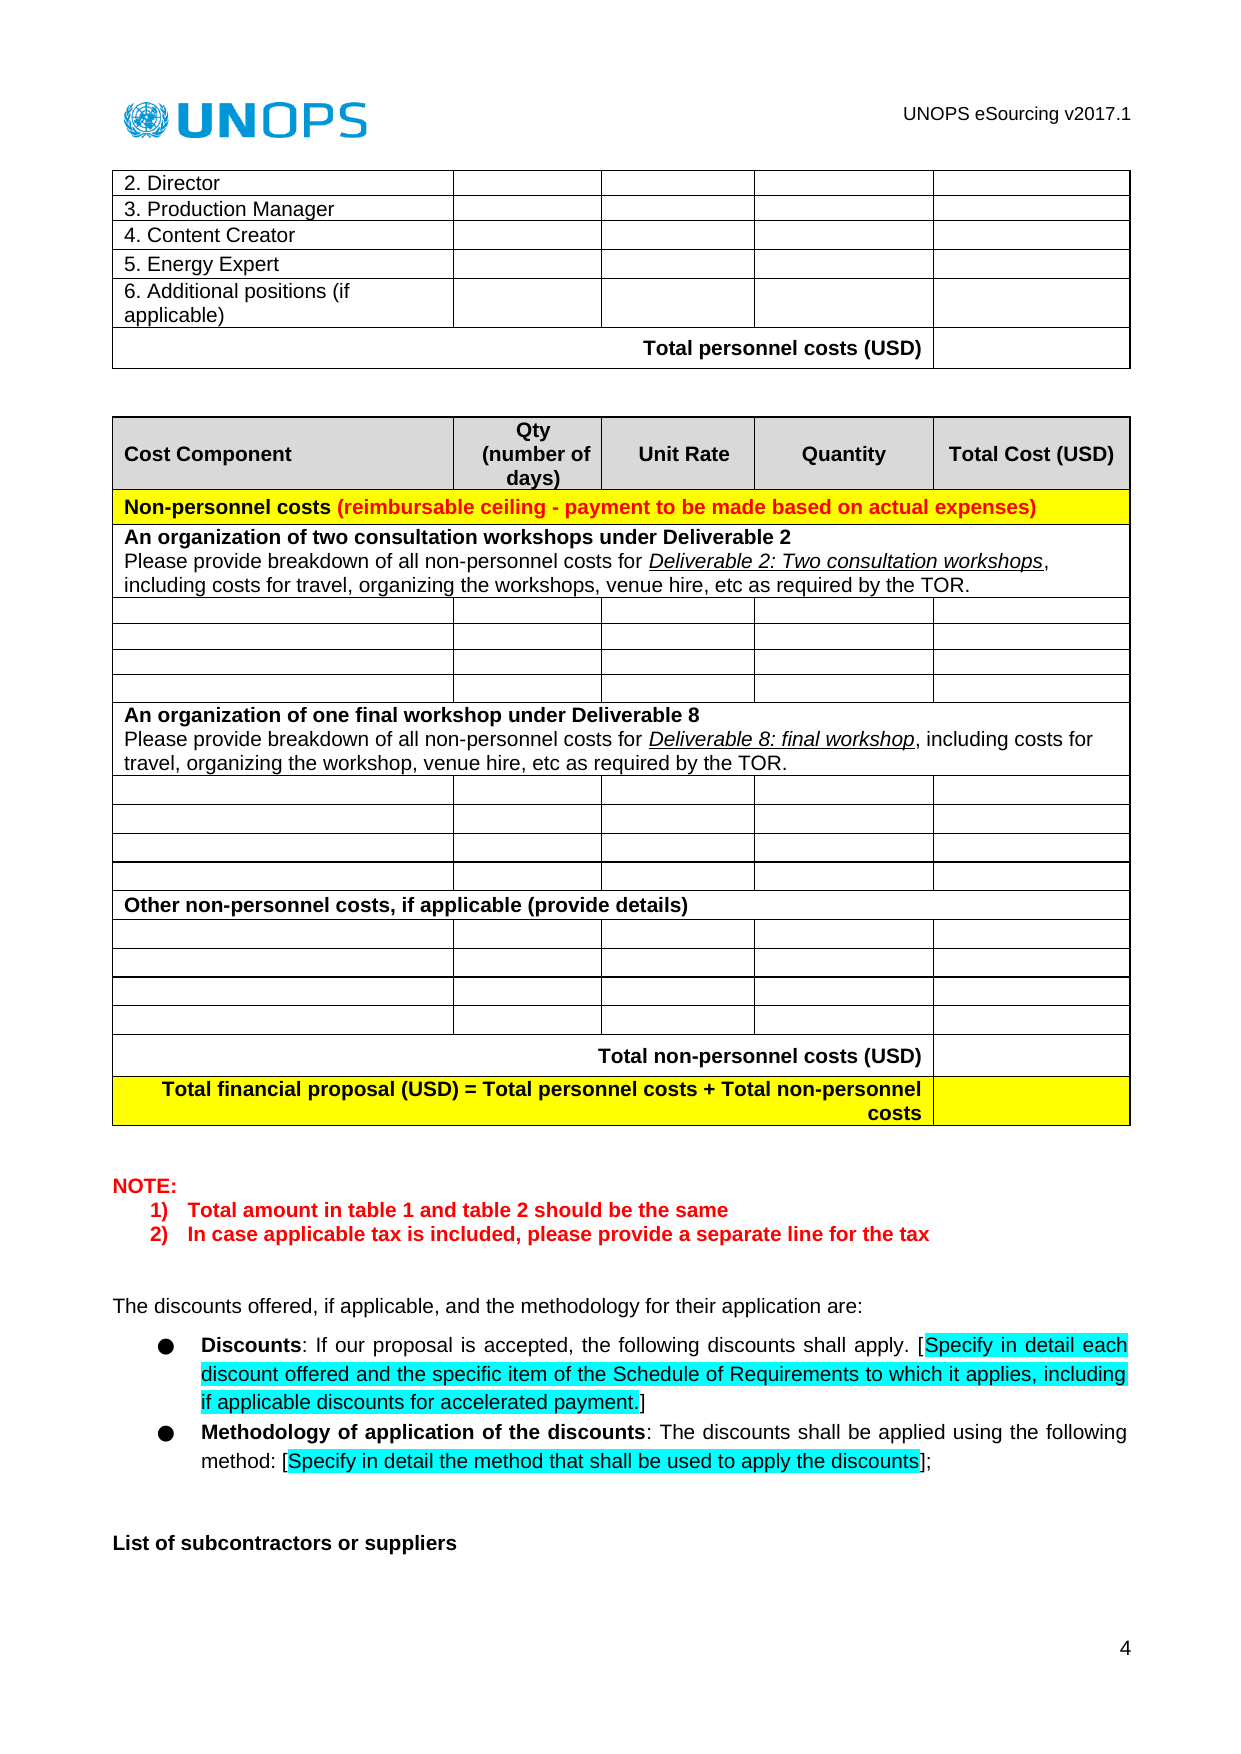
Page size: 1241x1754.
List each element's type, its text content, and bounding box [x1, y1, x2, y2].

table_cell Other non-personnel costs, if applicable (provide details) [113, 891, 1129, 919]
table_cell 4. Content Creator [113, 221, 453, 249]
table_header Qty (number of days) [454, 418, 601, 489]
table_cell [755, 776, 933, 804]
table_cell 5. Energy Expert [113, 250, 453, 278]
table_cell [454, 776, 601, 804]
table_cell [755, 978, 933, 1005]
table_header Unit Rate [602, 418, 754, 489]
table_cell [113, 834, 453, 861]
table_cell [602, 978, 754, 1005]
picture [153, 112, 163, 128]
table_cell [934, 1006, 1129, 1034]
table_cell [755, 624, 933, 648]
table_header Total Cost (USD) [934, 418, 1129, 489]
table_cell [113, 598, 453, 623]
list Methodology of application of the discounts: The discounts shall be applied using the following method: [Specify in detail the method that shall be used to apply the discounts]; [157, 1417, 1128, 1473]
table_cell [602, 598, 754, 623]
table_cell [755, 171, 933, 195]
table_cell [602, 776, 754, 804]
table_cell [755, 1006, 933, 1034]
picture [310, 108, 327, 121]
text The discounts offered, if applicable, and the methodology for their application are: [112, 1294, 1128, 1318]
table_cell [934, 328, 1129, 367]
table_cell [454, 171, 601, 195]
table_cell An organization of one final workshop under Deliverable 8 Please provide breakdown of all non-personnel costs for Deliverable 8: final workshop, including costs for travel, organizing the workshop, venue hire, etc as required by the TOR. [113, 703, 1129, 775]
list In case applicable tax is included, please provide a separate line for the tax [150, 1222, 1128, 1246]
table_cell 3. Production Manager [113, 196, 453, 220]
table_cell Total personnel costs (USD) [113, 328, 933, 367]
table_cell [454, 624, 601, 648]
list Discounts: If our proposal is accepted, the following discounts shall apply. [Specify in detail each discount offered and the specific item of the Schedule of Requirements to which it applies, including if applicable discounts for accelerated payment.] [157, 1330, 1128, 1414]
table_cell [454, 279, 601, 327]
table_cell [602, 863, 754, 890]
table_cell [934, 805, 1129, 833]
table_header Cost Component [113, 418, 453, 489]
table_cell [113, 624, 453, 648]
table_cell Total non-personnel costs (USD) [113, 1035, 933, 1076]
table_cell [602, 805, 754, 833]
table_cell [934, 1035, 1129, 1076]
table_cell [454, 834, 601, 861]
table_cell [755, 250, 933, 278]
table_cell [454, 949, 601, 976]
table_cell [454, 1006, 601, 1034]
text List of subcontractors or suppliers [112, 1531, 1128, 1555]
table_cell [454, 650, 601, 673]
list Total amount in table 1 and table 2 should be the same [150, 1198, 1128, 1222]
table_cell [113, 863, 453, 890]
table_cell [934, 196, 1129, 220]
table_cell [934, 221, 1129, 249]
table_cell [454, 920, 601, 948]
table_cell [113, 776, 453, 804]
table_cell [934, 675, 1129, 702]
table_cell [755, 650, 933, 673]
table_cell [454, 221, 601, 249]
table_cell [602, 920, 754, 948]
table_cell [602, 949, 754, 976]
table_cell [113, 675, 453, 702]
table_cell [934, 776, 1129, 804]
table_cell [454, 805, 601, 833]
picture [124, 125, 133, 138]
table_cell [755, 834, 933, 861]
table_cell [934, 1077, 1129, 1125]
table_cell [602, 624, 754, 648]
table_cell [934, 250, 1129, 278]
table_cell [755, 863, 933, 890]
table_cell [934, 978, 1129, 1005]
table_cell [602, 650, 754, 673]
table_header Quantity [755, 418, 933, 489]
table_cell [755, 598, 933, 623]
table_cell [934, 650, 1129, 673]
table_cell [934, 863, 1129, 890]
picture [148, 102, 271, 138]
table_cell [934, 279, 1129, 327]
table_cell [755, 805, 933, 833]
table_cell [934, 598, 1129, 623]
table_cell [602, 171, 754, 195]
table_cell [602, 196, 754, 220]
table_cell [454, 978, 601, 1005]
table_cell [755, 279, 933, 327]
table_cell [454, 250, 601, 278]
picture [124, 102, 145, 122]
table_cell [113, 805, 453, 833]
table_cell [755, 920, 933, 948]
table_cell [113, 949, 453, 976]
picture [346, 102, 367, 121]
table_cell [113, 1006, 453, 1034]
picture [288, 102, 360, 138]
table_cell [454, 675, 601, 702]
table_cell [934, 171, 1129, 195]
table_cell [602, 675, 754, 702]
picture [270, 107, 289, 134]
table_cell An organization of two consultation workshops under Deliverable 2 Please provide breakdown of all non-personnel costs for Deliverable 2: Two consultation workshops, including costs for travel, organizing the workshops, venue hire, etc as required by the TOR. [113, 525, 1129, 597]
table_cell Non-personnel costs (reimbursable ceiling - payment to be made based on actual expenses) [113, 490, 1129, 524]
table_cell [602, 834, 754, 861]
table_cell Total financial proposal (USD) = Total personnel costs + Total non-personnel costs [113, 1077, 933, 1125]
table_cell [755, 949, 933, 976]
table_cell [454, 863, 601, 890]
table_cell [602, 250, 754, 278]
table_cell [113, 650, 453, 673]
picture [139, 124, 145, 135]
text NOTE: [112, 1174, 1128, 1198]
table_cell [934, 624, 1129, 648]
table_cell [454, 196, 601, 220]
table_cell [755, 196, 933, 220]
table_cell [755, 221, 933, 249]
table_cell [113, 920, 453, 948]
table_cell [934, 949, 1129, 976]
picture [229, 118, 242, 138]
table_cell [454, 598, 601, 623]
table_cell [602, 1006, 754, 1034]
table_cell [602, 221, 754, 249]
table_cell 6. Additional positions (if applicable) [113, 279, 453, 327]
table_cell [113, 978, 453, 1005]
table_cell [602, 279, 754, 327]
table_cell [755, 675, 933, 702]
table_cell [934, 920, 1129, 948]
table_cell 2. Director [113, 171, 453, 195]
table_cell [934, 834, 1129, 861]
